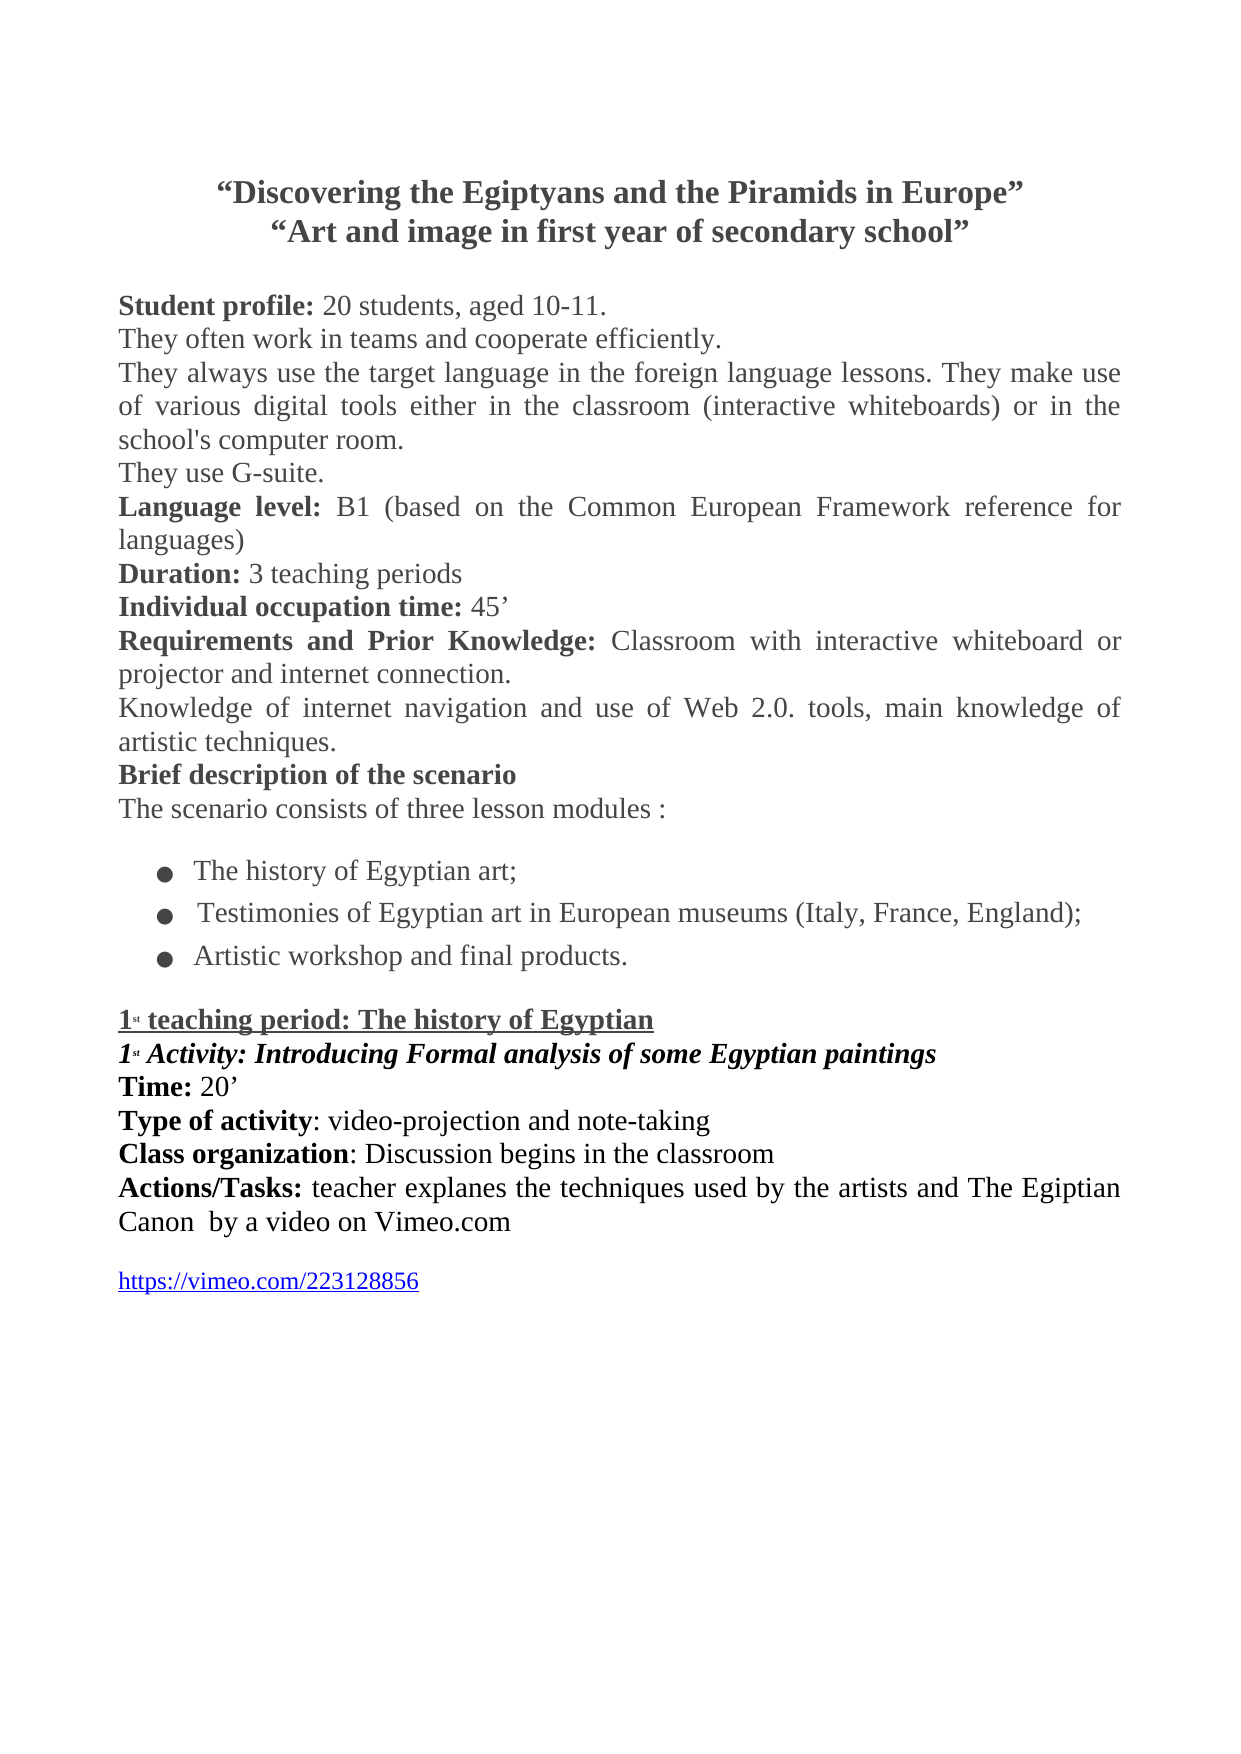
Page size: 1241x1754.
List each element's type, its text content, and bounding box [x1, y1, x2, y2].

text Requirements and Prior Knowledge: Classroom with interactive whiteboard or projector and internet connection. [118, 623, 1122, 690]
text They use G-suite. [118, 455, 1122, 489]
text 1st teaching period: The history of Egyptian [118, 1002, 1122, 1036]
text The scenario consists of three lesson modules : [118, 791, 1122, 824]
list Testimonies of Egyptian art in European museums (Italy, France, England); [156, 892, 1122, 935]
list The history of Egyptian art; [156, 849, 1122, 892]
text Student profile: 20 students, aged 10-11. [118, 288, 1122, 321]
list Artistic workshop and final products. [156, 935, 1122, 977]
text Duration: 3 teaching periods [118, 556, 1122, 589]
text They often work in teams and cooperate efficiently. [118, 321, 1122, 355]
text 1st Activity: Introducing Formal analysis of some Egyptian paintings [118, 1036, 1122, 1069]
text Language level: B1 (based on the Common European Framework reference for languages) [118, 489, 1122, 556]
text “Discovering the Egiptyans and the Piramids in Europe” [118, 173, 1122, 211]
text Type of activity: video-projection and note-taking [118, 1103, 1122, 1137]
text Knowledge of internet navigation and use of Web 2.0. tools, main knowledge of artistic techniques. [118, 690, 1122, 757]
text https://vimeo.com/223128856 [118, 1266, 1122, 1295]
text Time: 20’ [118, 1069, 1122, 1103]
text Brief description of the scenario [118, 757, 1122, 791]
text “Art and image in first year of secondary school” [118, 211, 1122, 249]
text Actions/Tasks: teacher explanes the techniques used by the artists and The Egiptian Canon by a video on Vimeo.com [118, 1170, 1122, 1237]
text Class organization: Discussion begins in the classroom [118, 1137, 1122, 1170]
text They always use the target language in the foreign language lessons. They make use of various digital tools either in the classroom (interactive whiteboards) or in the school's computer room. [118, 355, 1122, 455]
text Individual occupation time: 45’ [118, 589, 1122, 623]
